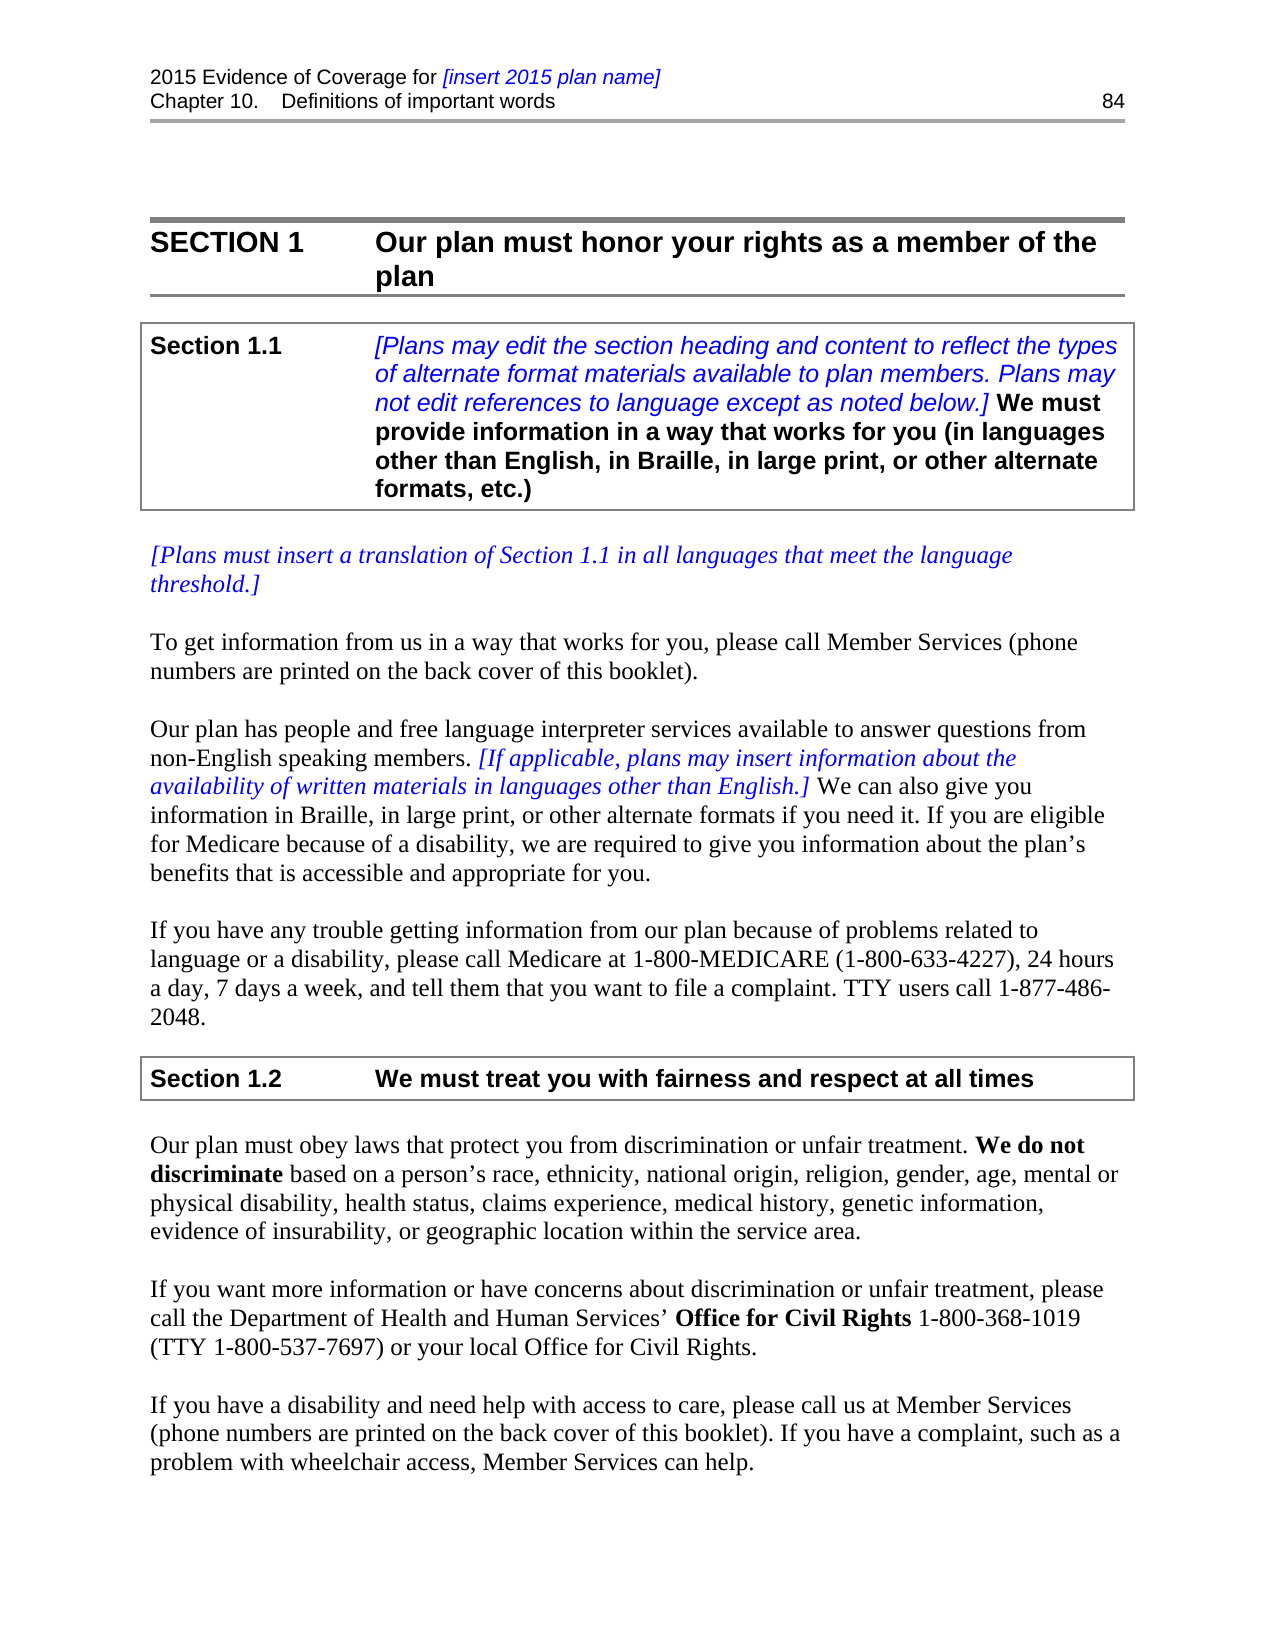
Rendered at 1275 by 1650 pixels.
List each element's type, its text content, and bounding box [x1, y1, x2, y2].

text If you have any trouble getting information from our plan because of problems related to language or a disability, please call Medicare at 1-800-MEDICARE (1-800-633-4227), 24 hours a day, 7 days a week, and tell them that you want to file a complaint. TTY users call 1-877-486-2048. [150, 916, 1125, 1031]
subtitle Section 1.1 [Plans may edit the section heading and content to reflect the types of alternate format materials available to plan members. Plans may not edit references to language except as noted below.] We must provide information in a way that works for you (in languages other than English, in Braille, in large print, or other alternate formats, etc.) [142, 324, 1133, 509]
subtitle Section 1.2 We must treat you with fairness and respect at all times [142, 1058, 1133, 1099]
subtitle SECTION 1 Our plan must honor your rights as a member of the plan [150, 223, 1125, 294]
text Our plan must obey laws that protect you from discrimination or unfair treatment. We do not discriminate based on a person’s race, ethnicity, national origin, religion, gender, age, mental or physical disability, health status, claims experience, medical history, genetic information, evidence of insurability, or geographic location within the service area. [150, 1130, 1125, 1245]
text If you have a disability and need help with access to care, please call us at Member Services (phone numbers are printed on the back cover of this booklet). If you have a complaint, such as a problem with wheelchair access, Member Services can help. [150, 1390, 1125, 1476]
text [Plans must insert a translation of Section 1.1 in all languages that meet the language threshold.] [150, 541, 1125, 598]
text To get information from us in a way that works for you, please call Member Services (phone numbers are printed on the back cover of this booklet). [150, 627, 1125, 685]
text If you want more information or have concerns about discrimination or unfair treatment, please call the Department of Health and Human Services’ Office for Civil Rights 1-800-368-1019 (TTY 1-800-537-7697) or your local Office for Civil Rights. [150, 1274, 1125, 1361]
text Our plan has people and free language interpreter services available to answer questions from non-English speaking members. [If applicable, plans may insert information about the availability of written materials in languages other than English.] We can also give you information in Braille, in large print, or other alternate formats if you need it. If you are eligible for Medicare because of a disability, we are required to give you information about the plan’s benefits that is accessible and appropriate for you. [150, 714, 1106, 886]
